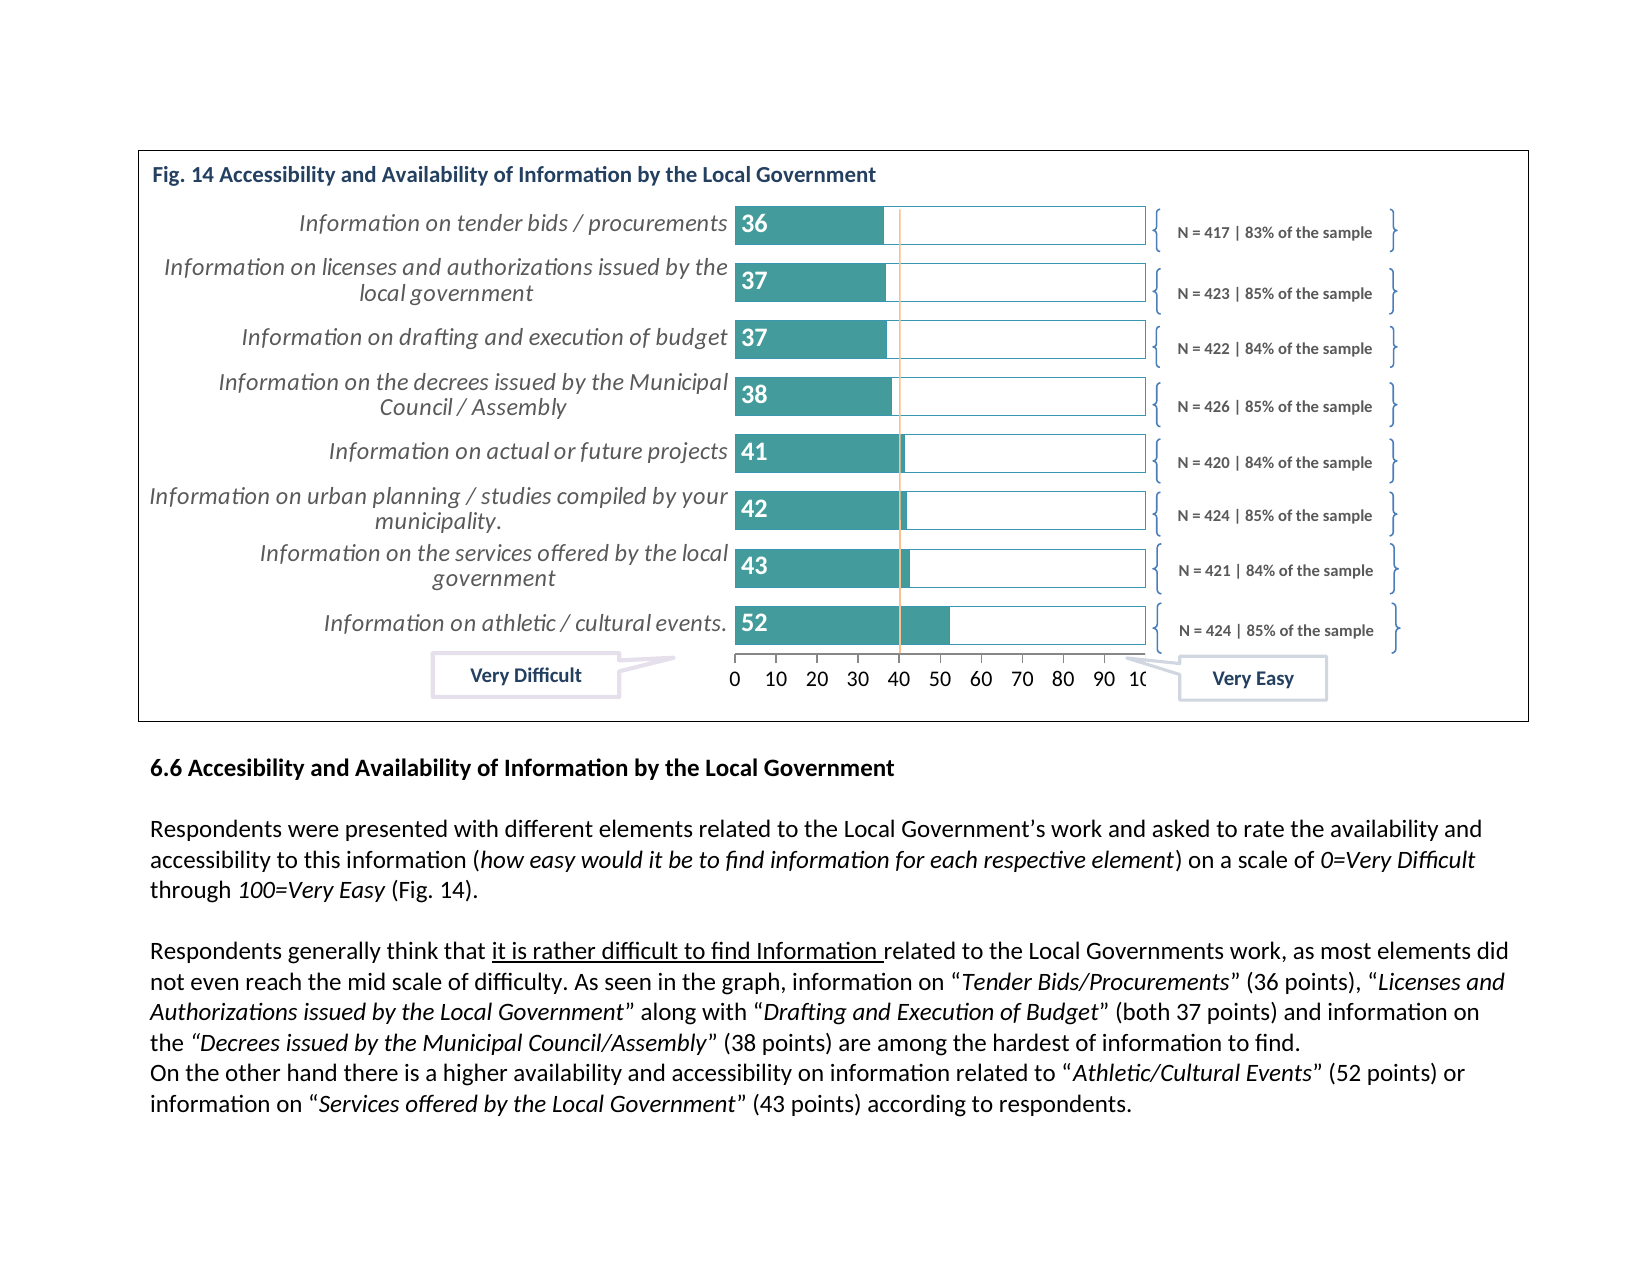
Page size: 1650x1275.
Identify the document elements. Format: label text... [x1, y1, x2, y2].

table_cell 6.6 Accesibility and Availability of Information by the Local Government Respondents were presented with different elements related to the Local Government’s work and asked to rate the availability and accessibility to this information (how easy would it be to find information for each respective element) on a scale of 0=Very Difficult through 100=Very Easy (Fig. 14). Respondents generally think that it is rather difficult to find Information related to the Local Governments work, as most elements did not even reach the mid scale of difficulty. As seen in the graph, information on “Tender Bids/Procurements” (36 points), “Licenses and Authorizations issued by the Local Government” along with “Drafting and Execution of Budget” (both 37 points) and information on the “Decrees issued by the Municipal Council/Assembly” (38 points) are among the hardest of information to find. On the other hand there is a higher availability and accessibility on information related to “Athletic/Cultural Events” (52 points) or information on “Services offered by the Local Government” (43 points) according to respondents. [139, 722, 1528, 1119]
table_cell [139, 151, 1528, 721]
